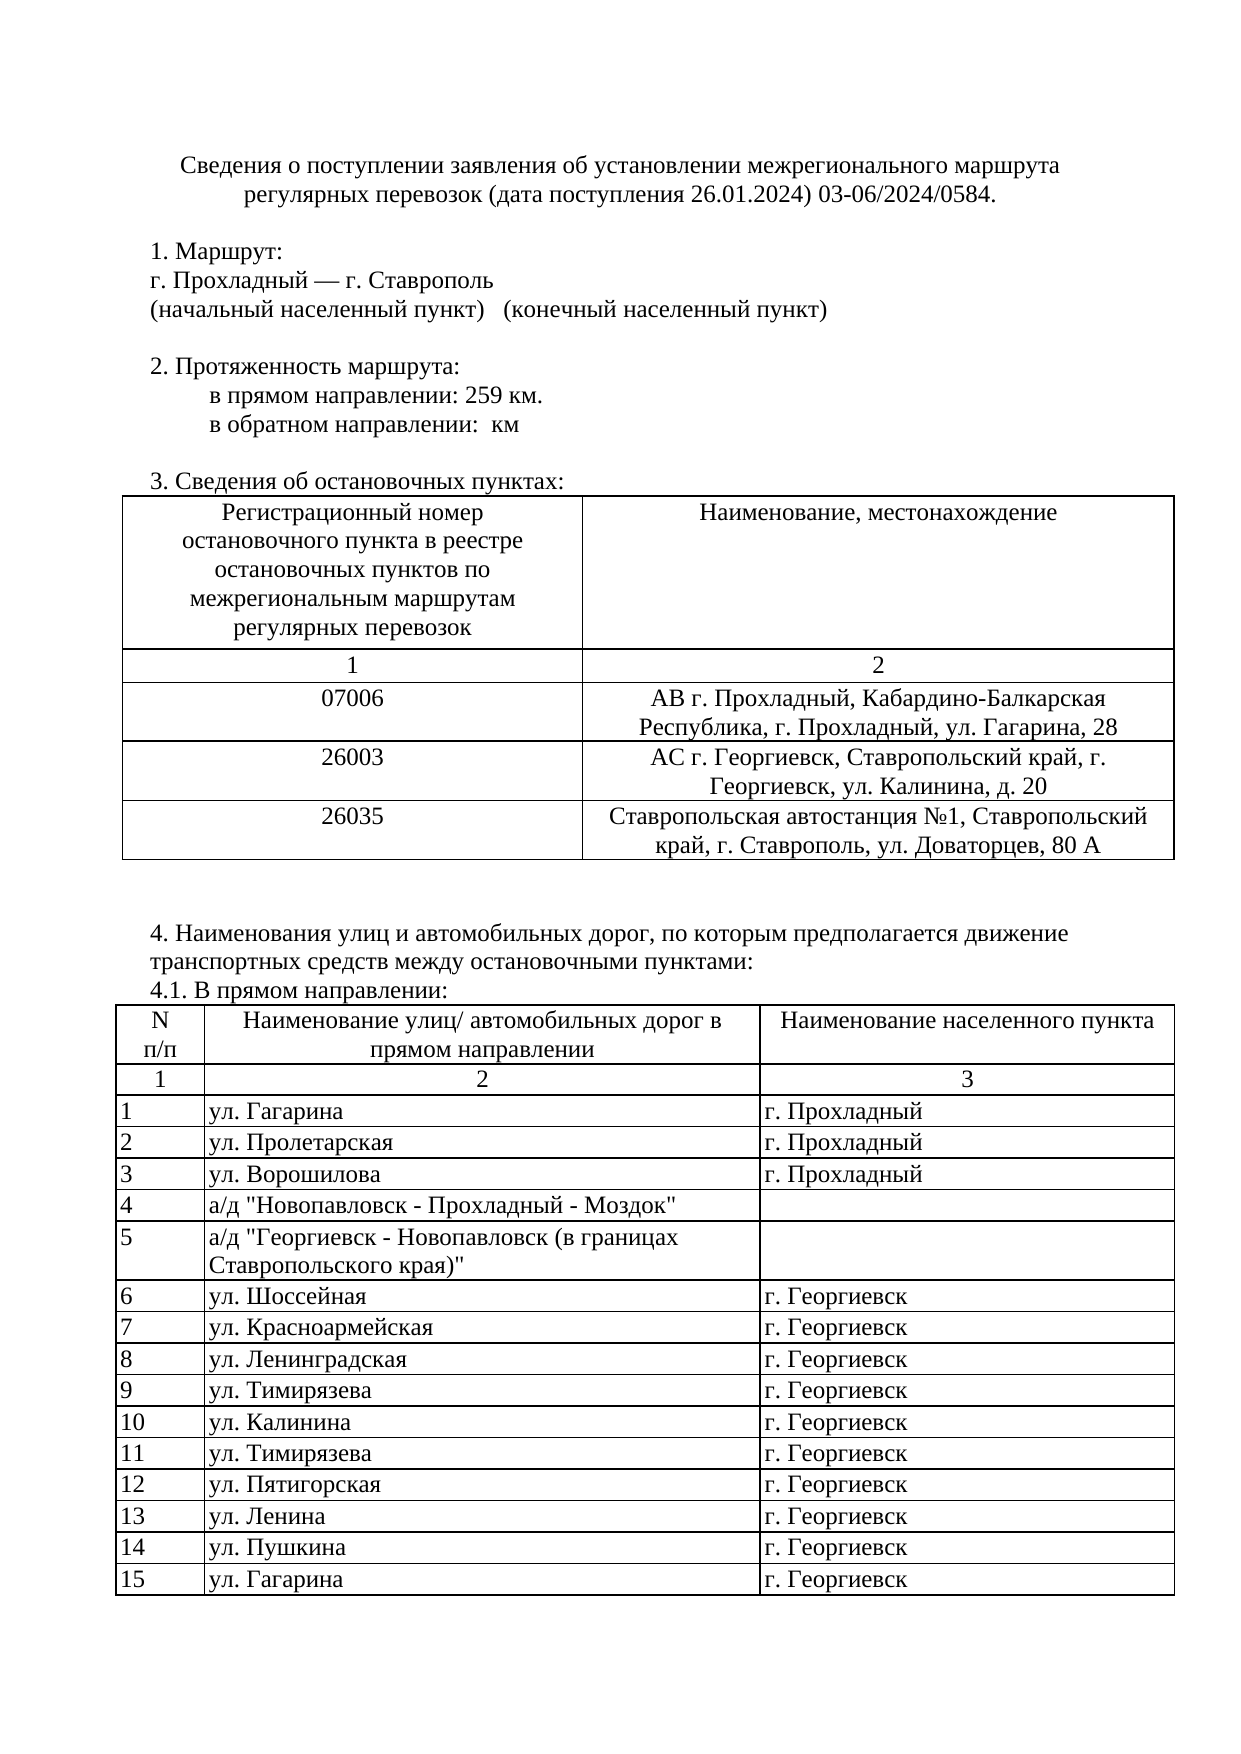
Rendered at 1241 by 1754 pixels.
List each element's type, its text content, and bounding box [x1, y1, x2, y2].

table_cell 8 [117, 1344, 204, 1374]
table_cell 10 [117, 1407, 204, 1437]
table_cell 7 [117, 1312, 204, 1342]
table_cell [761, 1190, 1174, 1220]
text 4. Наименования улиц и автомобильных дорог, по которым предполагается движение транспортных средств между остановочными пунктами: [150, 918, 1090, 975]
text Сведения о поступлении заявления об установлении межрегионального маршрута регулярных перевозок (дата поступления 26.01.2024) 03-06/2024/0584. [150, 150, 1090, 207]
table_cell 9 [117, 1375, 204, 1405]
table_cell ул. Красноармейская [205, 1312, 759, 1342]
table_cell г. Георгиевск [761, 1312, 1174, 1342]
table_header Наименование, местонахождение [583, 497, 1173, 648]
table_cell 3 [761, 1065, 1174, 1094]
table_cell 2 [583, 650, 1173, 681]
table_cell г. Георгиевск [761, 1470, 1174, 1499]
table_cell ул. Гагарина [205, 1564, 759, 1594]
table_cell ул. Ленина [205, 1501, 759, 1531]
table_header Наименование населенного пункта [761, 1006, 1174, 1063]
table_cell Ставропольская автостанция №1, Ставропольский край, г. Ставрополь, ул. Доваторцев, 80 А [583, 801, 1173, 858]
text (начальный населенный пункт) (конечный населенный пункт) [150, 294, 1090, 322]
table_cell 26003 [123, 742, 582, 799]
table_cell г. Георгиевск [761, 1281, 1174, 1311]
table_header Наименование улиц/ автомобильных дорог в прямом направлении [205, 1006, 759, 1063]
table_cell [761, 1222, 1174, 1279]
table_header Регистрационный номер остановочного пункта в реестре остановочных пунктов по межрегиональным маршрутам регулярных перевозок [123, 497, 582, 648]
table_cell 3 [117, 1159, 204, 1189]
table_cell г. Георгиевск [761, 1344, 1174, 1374]
text 4.1. В прямом направлении: [150, 975, 1090, 1004]
table_cell г. Георгиевск [761, 1407, 1174, 1437]
table_cell 6 [117, 1281, 204, 1311]
table_cell г. Георгиевск [761, 1501, 1174, 1531]
table_cell АВ г. Прохладный, Кабардино-Балкарская Республика, г. Прохладный, ул. Гагарина, 28 [583, 683, 1173, 740]
table_cell ул. Шоссейная [205, 1281, 759, 1311]
text 1. Маршрут: [150, 236, 1090, 265]
table_cell ул. Тимирязева [205, 1375, 759, 1405]
table_cell г. Прохладный [761, 1159, 1174, 1189]
table_cell 12 [117, 1470, 204, 1499]
text в обратном направлении: км [150, 409, 1090, 437]
table_cell г. Георгиевск [761, 1438, 1174, 1468]
table_cell г. Георгиевск [761, 1375, 1174, 1405]
table_cell 2 [117, 1127, 204, 1157]
table_cell 13 [117, 1501, 204, 1531]
table_cell г. Георгиевск [761, 1564, 1174, 1594]
table_cell г. Прохладный [761, 1127, 1174, 1157]
table_cell ул. Ворошилова [205, 1159, 759, 1189]
table_cell 15 [117, 1564, 204, 1594]
text 3. Сведения об остановочных пунктах: [150, 466, 1090, 495]
table_cell 14 [117, 1533, 204, 1562]
text 2. Протяженность маршрута: [150, 351, 1090, 380]
table_cell а/д "Новопавловск - Прохладный - Моздок" [205, 1190, 759, 1220]
table_cell ул. Пролетарская [205, 1127, 759, 1157]
table_cell ул. Калинина [205, 1407, 759, 1437]
table_cell ул. Тимирязева [205, 1438, 759, 1468]
table_cell г. Прохладный [761, 1096, 1174, 1126]
table_cell 1 [123, 650, 582, 681]
table_cell 2 [205, 1065, 759, 1094]
table_cell 1 [117, 1065, 204, 1094]
table_cell АС г. Георгиевск, Ставропольский край, г. Георгиевск, ул. Калинина, д. 20 [583, 742, 1173, 799]
table_cell а/д "Георгиевск - Новопавловск (в границах Ставропольского края)" [205, 1222, 759, 1279]
table_cell ул. Гагарина [205, 1096, 759, 1126]
table_cell ул. Пушкина [205, 1533, 759, 1562]
table_cell 11 [117, 1438, 204, 1468]
table_cell 26035 [123, 801, 582, 858]
table_cell ул. Ленинградская [205, 1344, 759, 1374]
table_header N п/п [117, 1006, 204, 1063]
table_cell 4 [117, 1190, 204, 1220]
text г. Прохладный — г. Ставрополь [150, 265, 1090, 294]
table_cell 1 [117, 1096, 204, 1126]
table_cell ул. Пятигорская [205, 1470, 759, 1499]
table_cell г. Георгиевск [761, 1533, 1174, 1562]
table_cell 5 [117, 1222, 204, 1279]
text в прямом направлении: 259 км. [150, 380, 1090, 409]
table_cell 07006 [123, 683, 582, 740]
